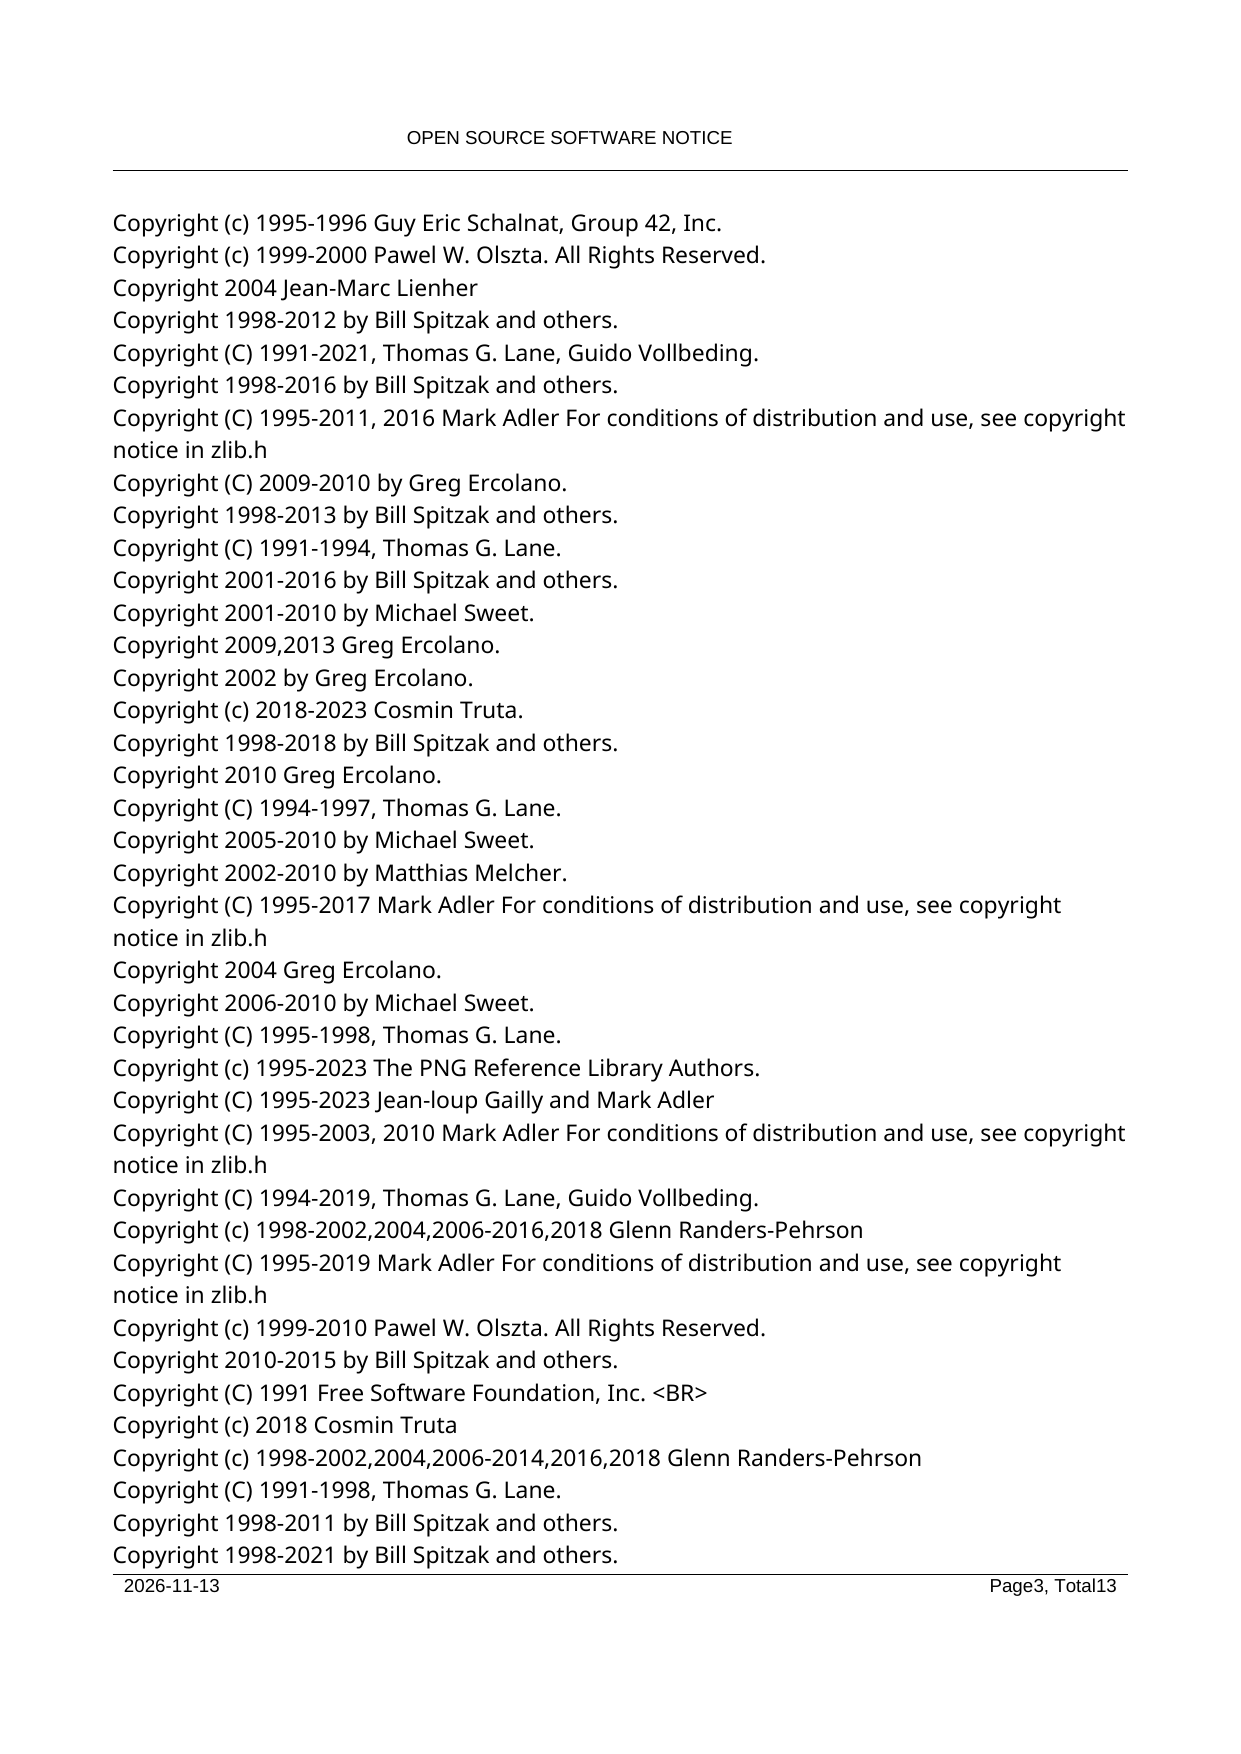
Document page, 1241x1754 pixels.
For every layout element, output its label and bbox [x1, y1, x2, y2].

text [112, 206, 1128, 1571]
